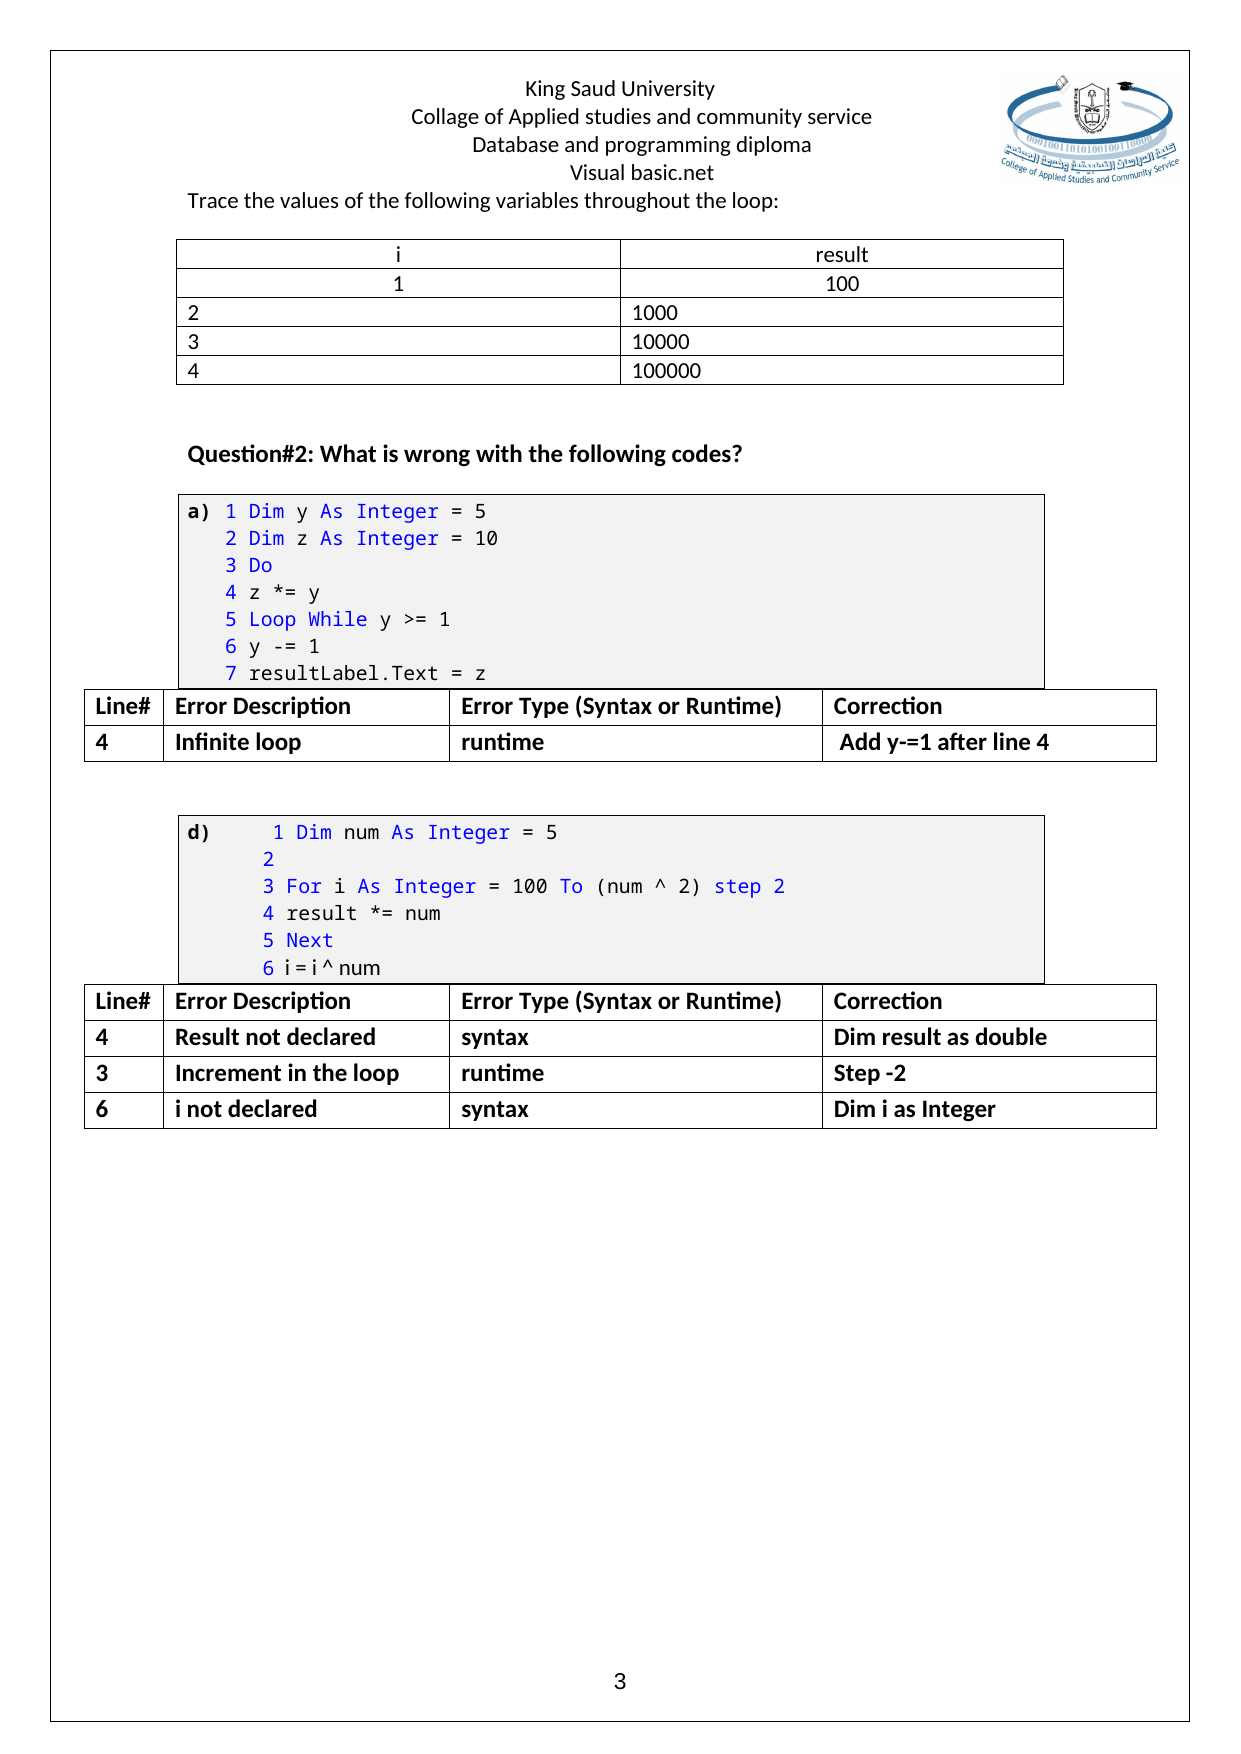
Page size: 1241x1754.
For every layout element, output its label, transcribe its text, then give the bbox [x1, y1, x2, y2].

table_header Error Type (Syntax or Runtime) [450, 985, 822, 1020]
table_cell 3 [85, 1057, 163, 1092]
list 1 Dim y As Integer = 5 [179, 495, 1044, 521]
list 4 z *= y [179, 575, 1044, 602]
text 2 [179, 842, 1044, 869]
table_cell 100 [621, 269, 1063, 297]
table_header Correction [823, 985, 1156, 1020]
table_cell i not declared [164, 1093, 449, 1128]
table_cell runtime [450, 1057, 822, 1092]
picture [1000, 73, 1182, 185]
list 5 Loop While y >= 1 [179, 602, 1044, 629]
table_header Error Type (Syntax or Runtime) [450, 690, 822, 725]
table_cell Dim result as double [823, 1021, 1156, 1056]
text 6 i = i ^ num [179, 950, 1044, 983]
table_cell syntax [450, 1021, 822, 1056]
table_cell 3 [177, 327, 620, 355]
text Trace the values of the following variables throughout the loop: [187, 186, 1053, 214]
text 3 For i As Integer = 100 To (num ^ 2) step 2 [179, 869, 1044, 896]
table_header i [177, 240, 620, 268]
table_header Line# [85, 985, 163, 1020]
table_header Error Description [164, 985, 449, 1020]
table_cell 4 [85, 726, 163, 761]
table_cell Dim i as Integer [823, 1093, 1156, 1128]
table_cell Step -2 [823, 1057, 1156, 1092]
list 3 Do [179, 548, 1044, 575]
table_header Line# [85, 690, 163, 725]
table_cell 1000 [621, 298, 1063, 326]
table_cell syntax [450, 1093, 822, 1128]
list 2 Dim z As Integer = 10 [179, 521, 1044, 548]
list 1 Dim num As Integer = 5 [179, 816, 1044, 842]
table_cell 6 [85, 1093, 163, 1128]
table_header Correction [823, 690, 1156, 725]
text 4 result *= num [179, 896, 1044, 923]
text 5 Next [179, 923, 1044, 950]
table_cell 100000 [621, 356, 1063, 384]
table_cell Infinite loop [164, 726, 449, 761]
table_cell runtime [450, 726, 822, 761]
text Question#2: What is wrong with the following codes? [187, 438, 1053, 469]
table_cell Increment in the loop [164, 1057, 449, 1092]
table_header Error Description [164, 690, 449, 725]
table_cell Result not declared [164, 1021, 449, 1056]
list 7 resultLabel.Text = z [179, 656, 1044, 688]
table_cell 10000 [621, 327, 1063, 355]
table_cell 2 [177, 298, 620, 326]
table_header result [621, 240, 1063, 268]
table_cell Add y-=1 after line 4 [823, 726, 1156, 761]
table_cell 4 [177, 356, 620, 384]
table_cell 1 [177, 269, 620, 297]
list 6 y -= 1 [179, 629, 1044, 656]
table_cell 4 [85, 1021, 163, 1056]
